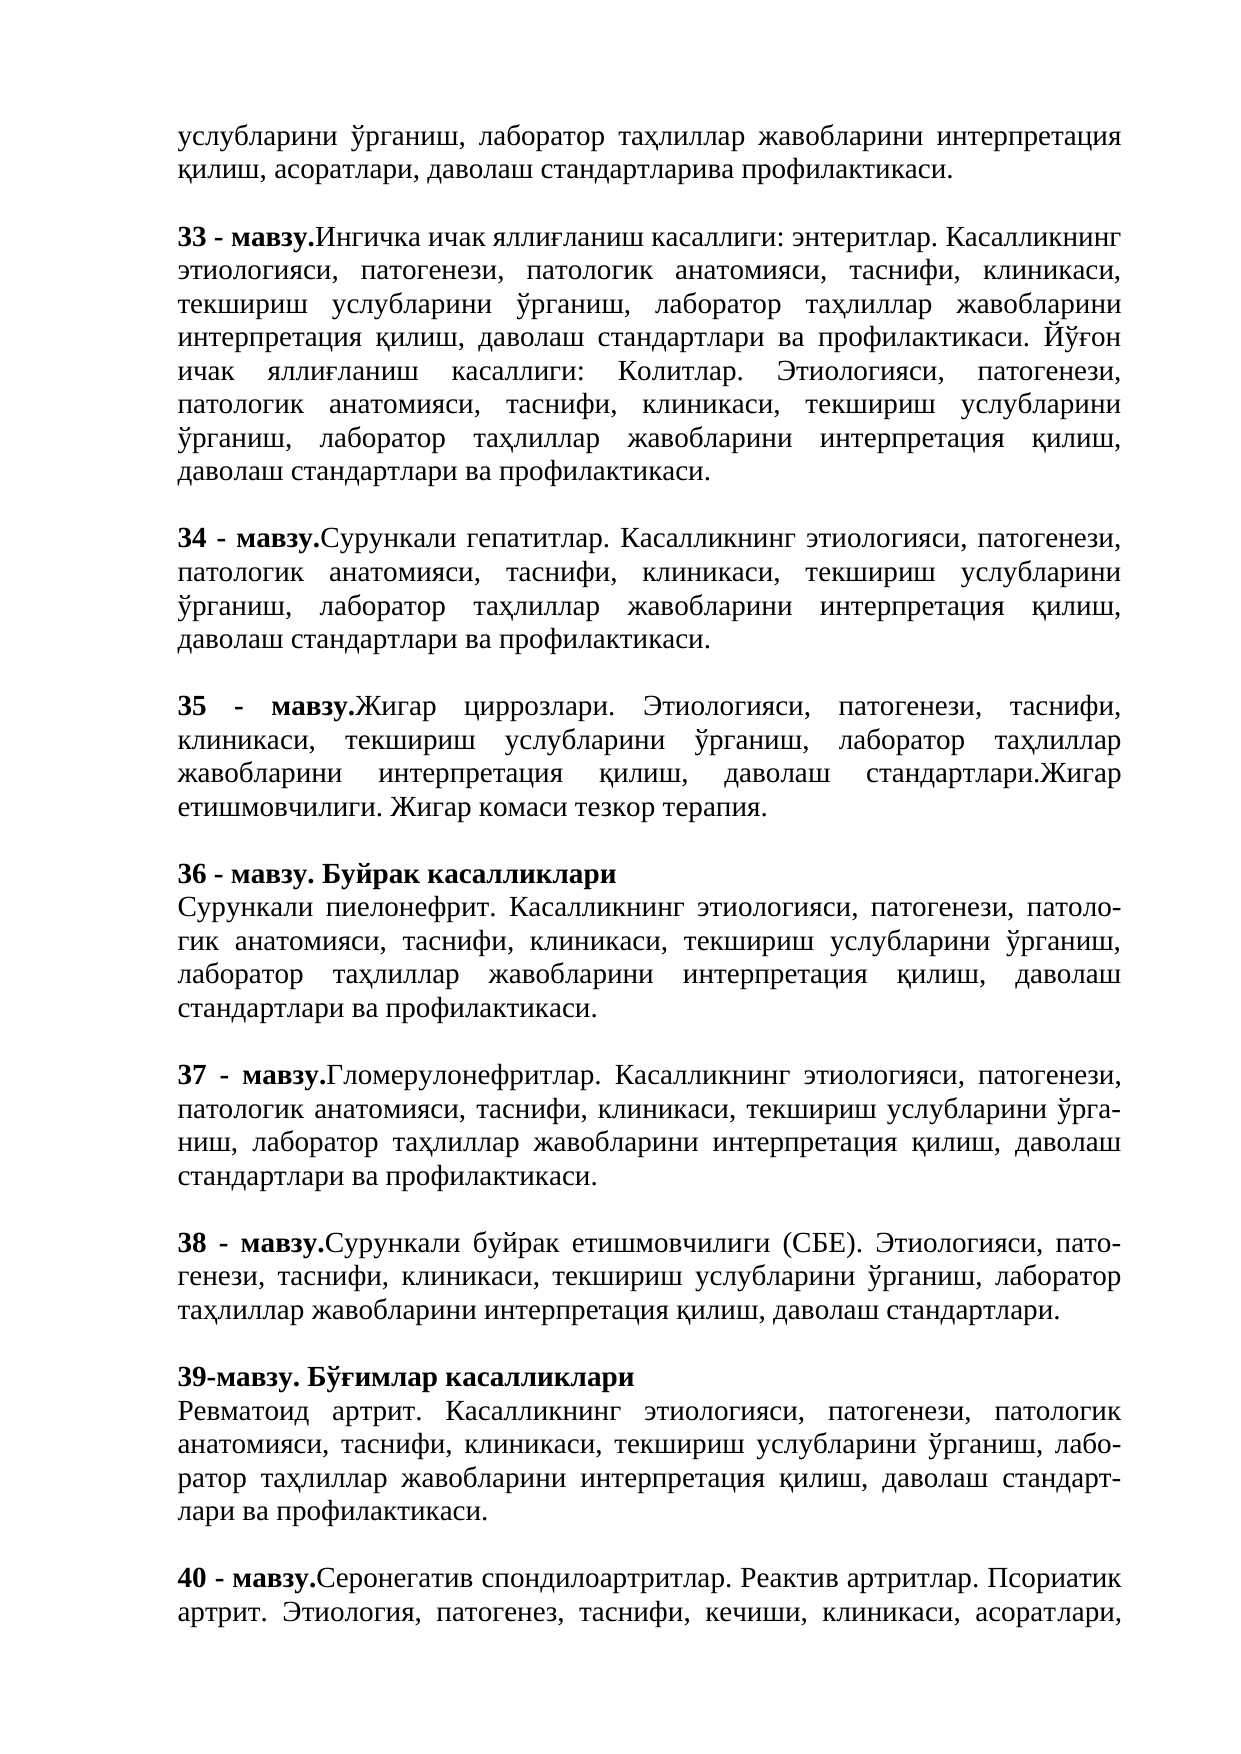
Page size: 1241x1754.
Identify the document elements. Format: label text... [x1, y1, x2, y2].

text Сурункали пиелонефрит. Касалликнинг этиологияси, патогенези, патоло-гик анатомияси, таснифи, клиникаси, текшириш услубларини ўрганиш, лаборатор таҳлиллар жавобларини интерпретация қилиш, даволаш стандартлари ва профилактикаси. [177, 889, 1122, 1024]
text 36 - мавзу. Буйрак касалликлари [177, 856, 1122, 889]
text 39-мавзу. Бўғимлар касалликлари [177, 1359, 1122, 1393]
text 34 - мавзу.Сурункали гепатитлар. Касалликнинг этиологияси, патогенези, патологик анатомияси, таснифи, клиникаси, текшириш услубларини ўрганиш, лаборатор таҳлиллар жавобларини интерпретация қилиш, даволаш стандартлари ва профилактикаси. [177, 521, 1122, 655]
text 37 - мавзу.Гломерулонефритлар. Касалликнинг этиологияси, патогенези, патологик анатомияси, таснифи, клиникаси, текшириш услубларини ўрга-ниш, лаборатор таҳлиллар жавобларини интерпретация қилиш, даволаш стандартлари ва профилактикаси. [177, 1057, 1122, 1191]
text 35 - мавзу.Жигар циррозлари. Этиологияси, патогенези, таснифи, клиникаси, текшириш услубларини ўрганиш, лаборатор таҳлиллар жавобларини интерпретация қилиш, даволаш стандартлари.Жигар етишмовчилиги. Жигар комаси тезкор терапия. [177, 688, 1122, 822]
text Ревматоид артрит. Касалликнинг этиологияси, патогенези, патологик анатомияси, таснифи, клиникаси, текшириш услубларини ўрганиш, лабо-ратор таҳлиллар жавобларини интерпретация қилиш, даволаш стандарт-лари ва профилактикаси. [177, 1393, 1122, 1527]
text 38 - мавзу.Сурункали буйрак етишмовчилиги (СБЕ). Этиологияси, пато-генези, таснифи, клиникаси, текшириш услубларини ўрганиш, лаборатор таҳлиллар жавобларини интерпретация қилиш, даволаш стандартлари. [177, 1225, 1122, 1326]
text 33 - мавзу.Ингичка ичак яллиғланиш касаллиги: энтеритлар. Касалликнинг этиологияси, патогенези, патологик анатомияси, таснифи, клиникаси, текшириш услубларини ўрганиш, лаборатор таҳлиллар жавобларини интерпретация қилиш, даволаш стандартлари ва профилактикаси. Йўғон ичак яллиғланиш касаллиги: Колитлар. Этиологияси, патогенези, патологик анатомияси, таснифи, клиникаси, текшириш услубларини ўрганиш, лаборатор таҳлиллар жавобларини интерпретация қилиш, даволаш стандартлари ва профилактикаси. [177, 219, 1122, 487]
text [177, 118, 1122, 185]
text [177, 1560, 1122, 1627]
